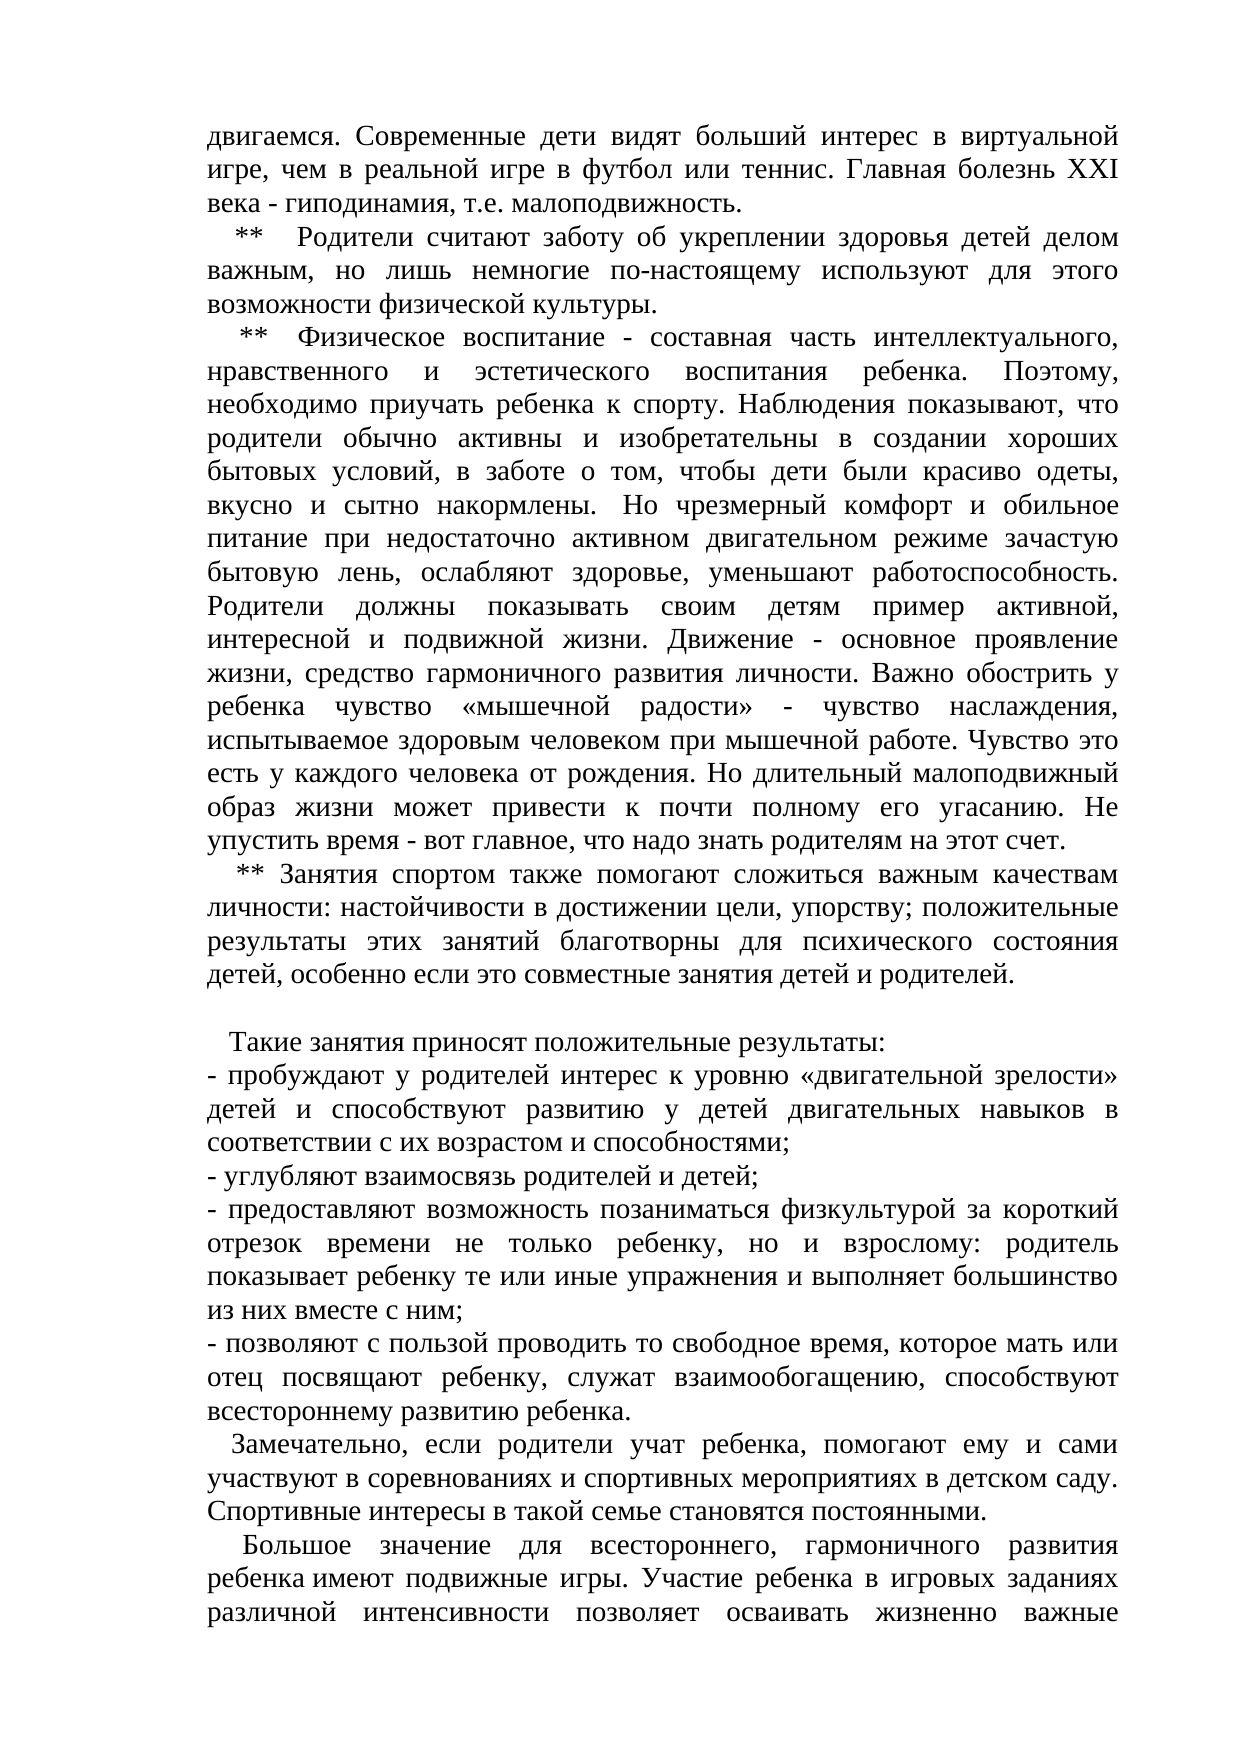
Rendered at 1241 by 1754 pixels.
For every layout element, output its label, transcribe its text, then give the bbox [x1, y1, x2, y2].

text Замечательно, если родители учат ребенка, помогают ему и сами участвуют в соревнованиях и спортивных мероприятиях в детском саду. Спортивные интересы в такой семье становятся постоянными. [207, 1426, 1119, 1527]
text - углубляют взаимосвязь родителей и детей; [207, 1158, 1119, 1191]
text - позволяют с пользой проводить то свободное время, которое мать или отец посвящают ребенку, служат взаимообогащению, способствуют всестороннему развитию ребенка. [207, 1326, 1119, 1426]
text ** Занятия спортом также помогают сложиться важным качествам личности: настойчивости в достижении цели, упорству; положительные результаты этих занятий благотворны для психического состояния детей, особенно если это совместные занятия детей и родителей. [207, 856, 1119, 990]
text - предоставляют возможность позаниматься физкультурой за короткий отрезок времени не только ребенку, но и взрослому: родитель показывает ребенку те или иные упражнения и выполняет большинство из них вместе с ним; [207, 1191, 1119, 1326]
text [207, 118, 1119, 219]
text - пробуждают у родителей интерес к уровню «двигательной зрелости» детей и способствуют развитию у детей двигательных навыков в соответствии с их возрастом и способностями; [207, 1057, 1119, 1158]
text ** Родители считают заботу об укреплении здоровья детей делом важным, но лишь немногие по-настоящему используют для этого возможности физической культуры. [207, 219, 1119, 319]
text ** Физическое воспитание - составная часть интеллектуального, нравственного и эстетического воспитания ребенка. Поэтому, необходимо приучать ребенка к спорту. Наблюдения показывают, что родители обычно активны и изобретательны в создании хороших бытовых условий, в заботе о том, чтобы дети были красиво одеты, вкусно и сытно накормлены. Но чрезмерный комфорт и обильное питание при недостаточно активном двигательном режиме зачастую бытовую лень, ослабляют здоровье, уменьшают работоспособность. Родители должны показывать своим детям пример активной, интересной и подвижной жизни. Движение - основное проявление жизни, средство гармоничного развития личности. Важно обострить у ребенка чувство «мышечной радости» - чувство наслаждения, испытываемое здоровым человеком при мышечной работе. Чувство это есть у каждого человека от рождения. Но длительный малоподвижный образ жизни может привести к почти полному его угасанию. Не упустить время - вот главное, что надо знать родителям на этот счет. [207, 319, 1119, 856]
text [207, 1527, 1119, 1627]
text Такие занятия приносят положительные результаты: [207, 1024, 1119, 1057]
